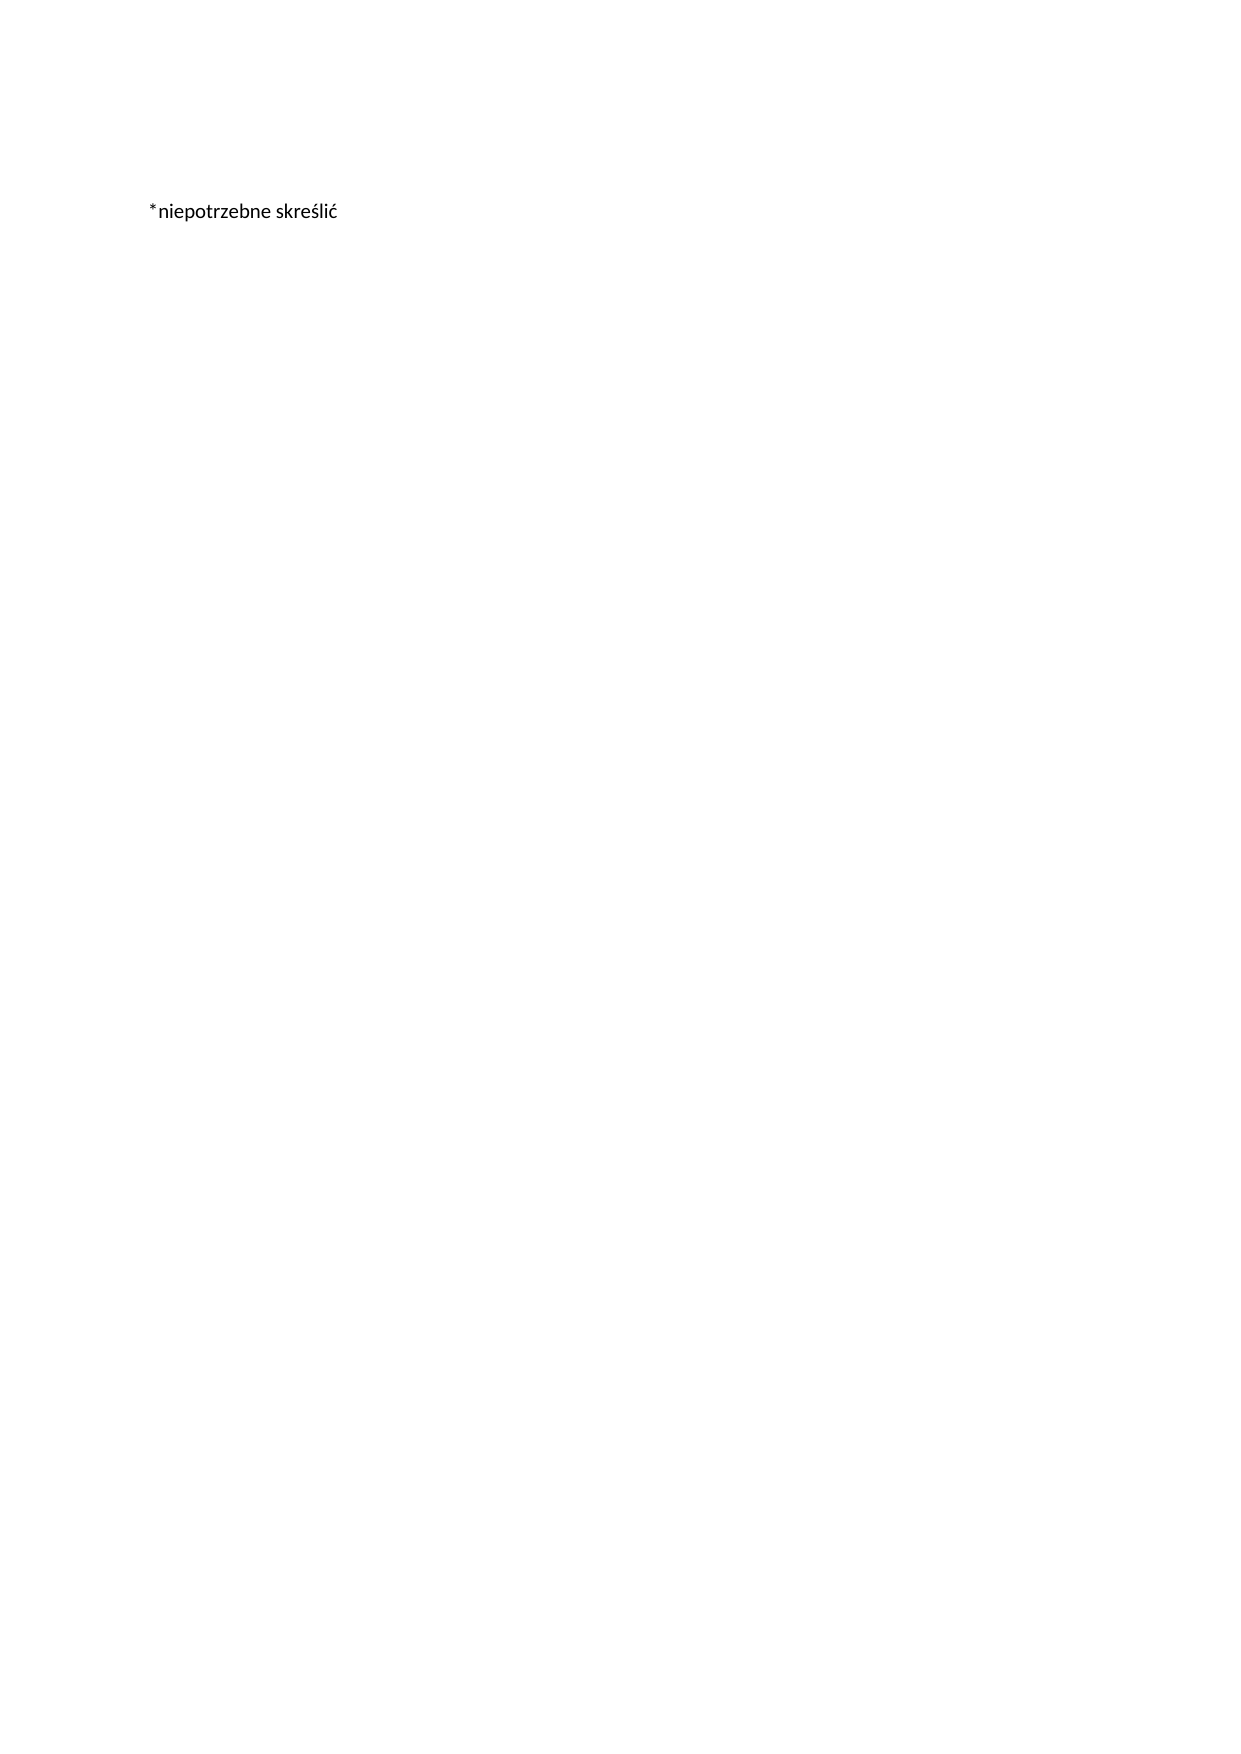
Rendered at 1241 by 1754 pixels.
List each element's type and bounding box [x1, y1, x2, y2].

text [148, 148, 1093, 224]
